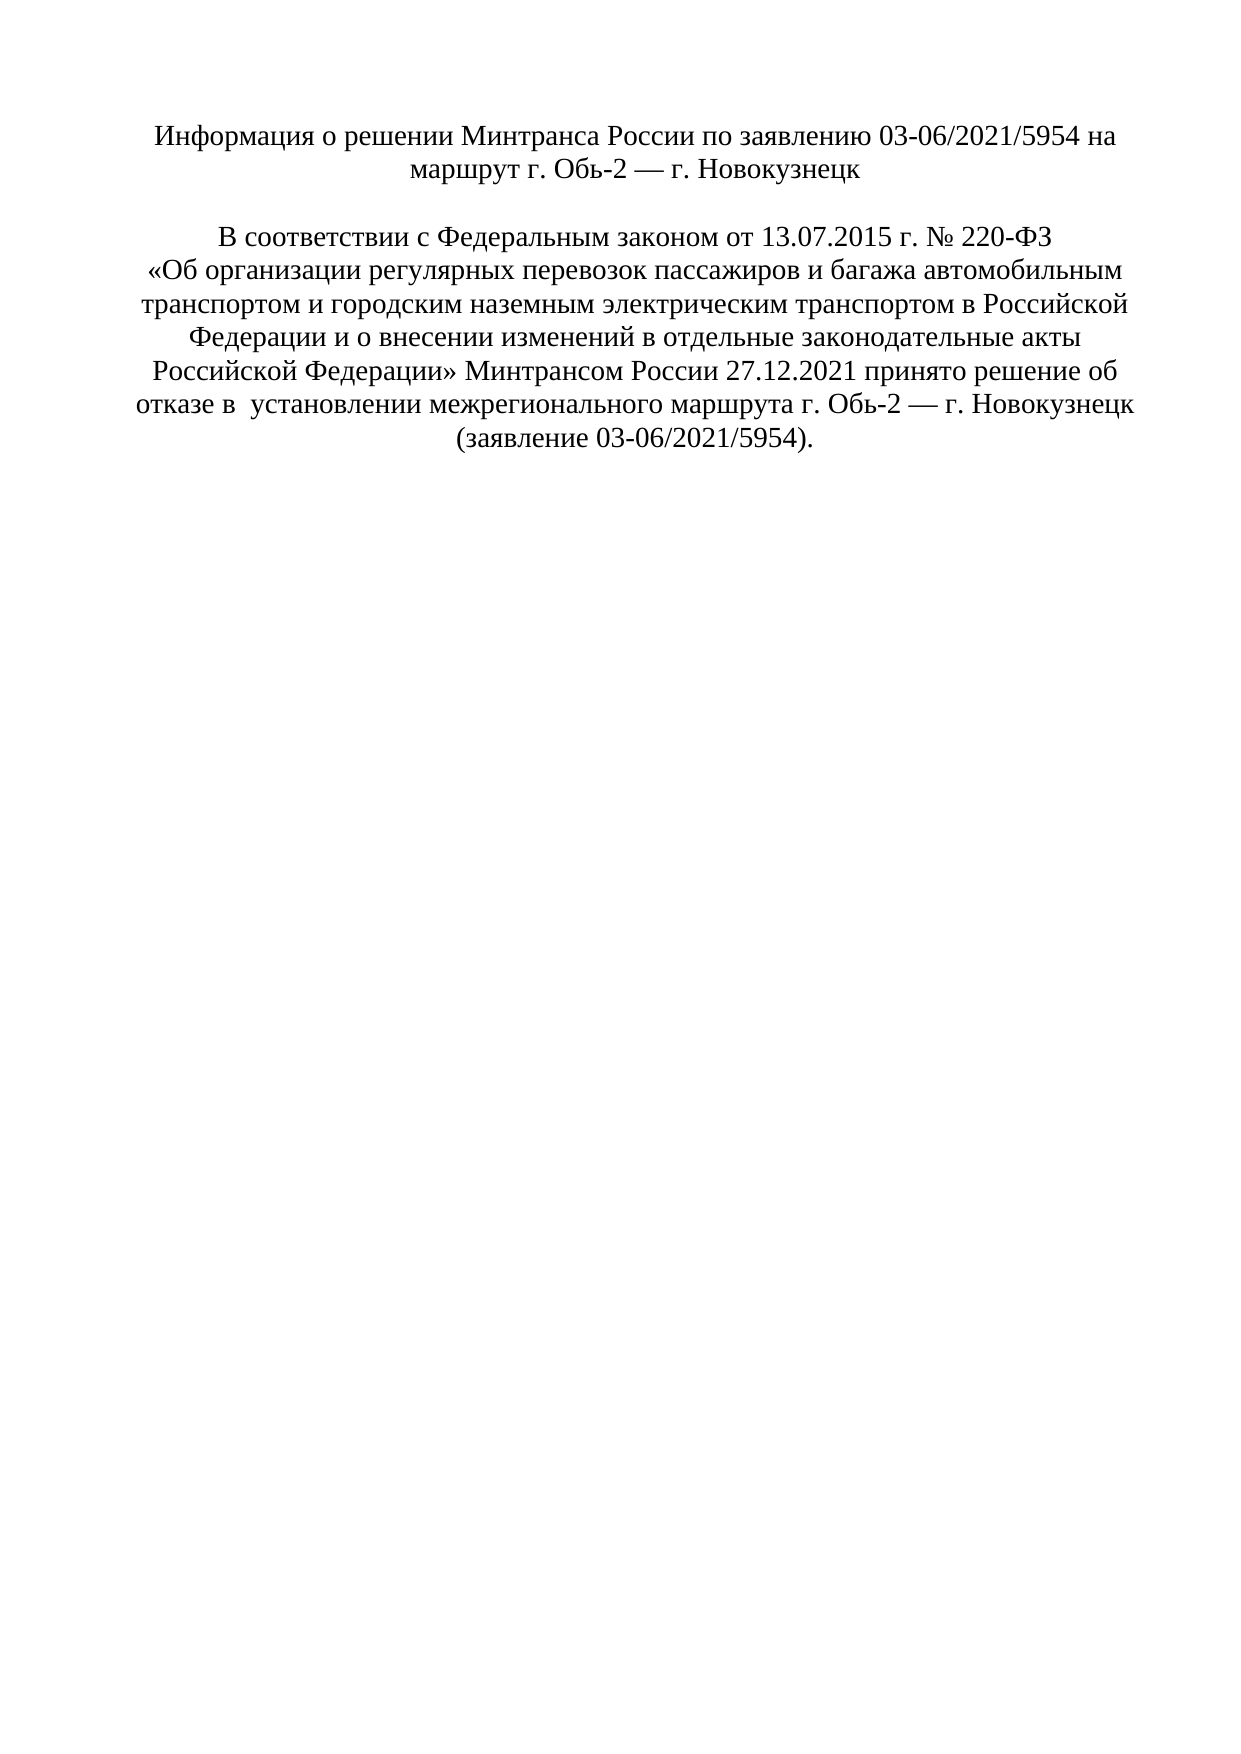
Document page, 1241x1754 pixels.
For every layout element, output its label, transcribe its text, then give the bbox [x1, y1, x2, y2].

text Информация о решении Минтранса России по заявлению 03-06/2021/5954 на маршрут г. Обь-2 — г. Новокузнецк [118, 118, 1152, 185]
text В соответствии с Федеральным законом от 13.07.2015 г. № 220-ФЗ «Об организации регулярных перевозок пассажиров и багажа автомобильным транспортом и городским наземным электрическим транспортом в Российской Федерации и о внесении изменений в отдельные законодательные акты Российской Федерации» Минтрансом России 27.12.2021 принято решение об отказе в установлении межрегионального маршрута г. Обь-2 — г. Новокузнецк (заявление 03-06/2021/5954). [118, 219, 1152, 453]
